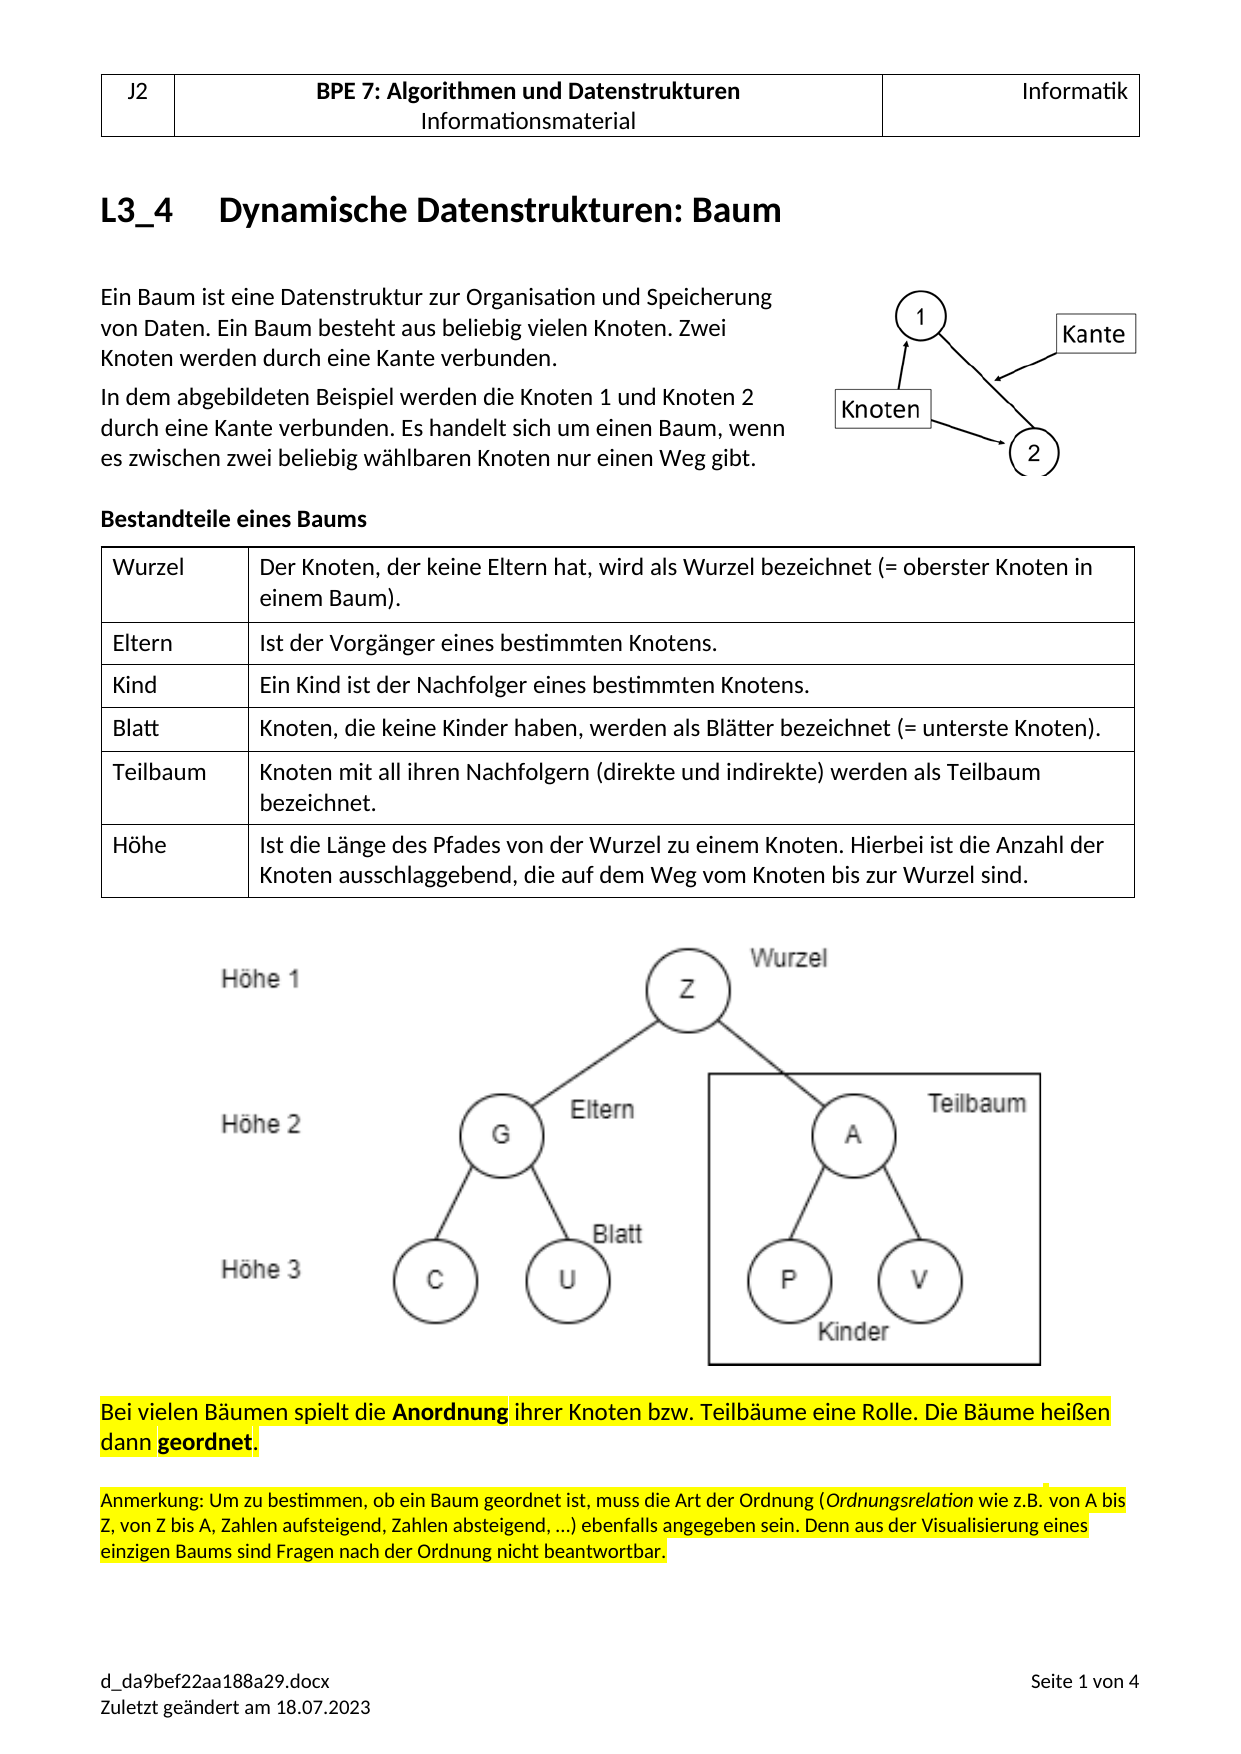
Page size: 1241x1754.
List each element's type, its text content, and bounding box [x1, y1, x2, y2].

text In dem abgebildeten Beispiel werden die Knoten 1 und Knoten 2 durch eine Kante verbunden. Es handelt sich um einen Baum, wenn es zwischen zwei beliebig wählbaren Knoten nur einen Weg gibt. [100, 381, 794, 473]
table_cell Blatt [102, 708, 248, 751]
table_cell Eltern [102, 623, 248, 664]
table_header Wurzel [102, 548, 248, 622]
text Bestandteile eines Baums [100, 503, 1140, 534]
text Anmerkung: Um zu bestimmen, ob ein Baum geordnet ist, muss die Art der Ordnung (Ordnungsrelation wie z.B. von A bis Z, von Z bis A, Zahlen aufsteigend, Zahlen absteigend, …) ebenfalls angegeben sein. Denn aus der Visualisierung eines einzigen Baums sind Fragen nach der Ordnung nicht beantwortbar. [667, 1487, 1140, 1563]
table_cell Kind [102, 665, 248, 707]
table_cell Knoten mit all ihren Nachfolgern (direkte und indirekte) werden als Teilbaum bezeichnet. [249, 752, 1134, 823]
subtitle L3_4 Dynamische Datenstrukturen: Baum [100, 186, 1140, 232]
text Ein Baum ist eine Datenstruktur zur Organisation und Speicherung von Daten. Ein Baum besteht aus beliebig vielen Knoten. Zwei Knoten werden durch eine Kante verbunden. [100, 281, 794, 373]
table_cell Ein Kind ist der Nachfolger eines bestimmten Knotens. [249, 665, 1134, 707]
table_cell Knoten, die keine Kinder haben, werden als Blätter bezeichnet (= unterste Knoten). [249, 708, 1134, 751]
table_cell Höhe [102, 825, 248, 897]
table_cell Ist die Länge des Pfades von der Wurzel zu einem Knoten. Hierbei ist die Anzahl der Knoten ausschlaggebend, die auf dem Weg vom Knoten bis zur Wurzel sind. [249, 825, 1134, 897]
picture [199, 928, 1042, 1366]
table_cell Ist der Vorgänger eines bestimmten Knotens. [249, 623, 1134, 664]
table_cell Teilbaum [102, 752, 248, 823]
table_header Der Knoten, der keine Eltern hat, wird als Wurzel bezeichnet (= oberster Knoten in einem Baum). [249, 548, 1134, 622]
text Bei vielen Bäumen spielt die Anordnung ihrer Knoten bzw. Teilbäume eine Rolle. Die Bäume heißen dann geordnet. [259, 1396, 1140, 1457]
picture [826, 290, 1139, 475]
